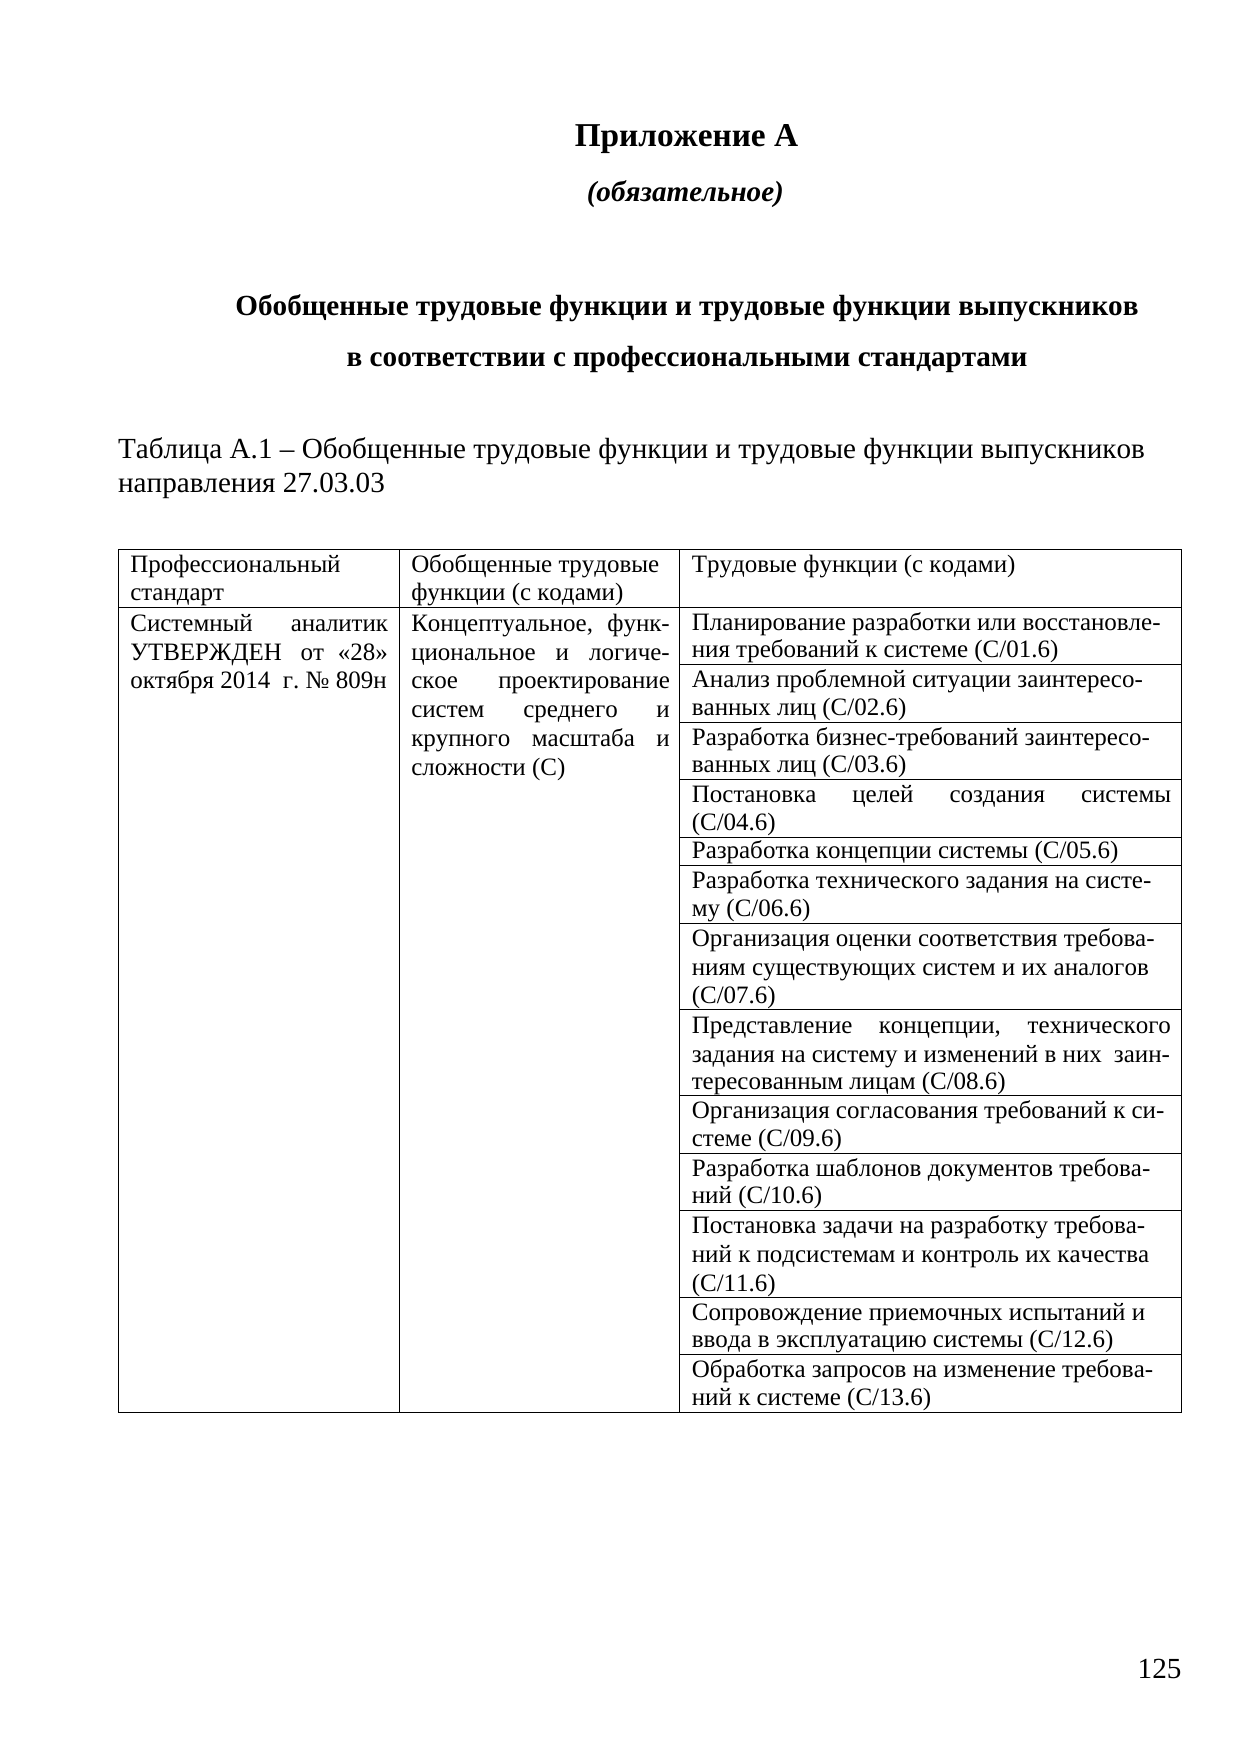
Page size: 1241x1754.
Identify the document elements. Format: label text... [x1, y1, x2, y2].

subtitle Обобщенные трудовые функции и трудовые функции выпускников в соответствии с профессиональными стандартами [235, 288, 1139, 373]
table_cell Разработка бизнес-требований заинтересо- ванных лиц (C/03.6) [680, 723, 1181, 779]
table_cell Сопровождение приемочных испытаний и ввода в эксплуатацию системы (С/12.6) [680, 1298, 1181, 1354]
text (обязательное) [202, 174, 1171, 207]
table_header Профессиональный стандарт [119, 550, 399, 607]
table_cell Представление концепции, технического задания на систему и изменений в них заин- тересованным лицам (С/08.6) [680, 1010, 1181, 1095]
table_cell Планирование разработки или восстановле- ния требований к системе (C/01.6) [680, 608, 1181, 664]
table_cell Анализ проблемной ситуации заинтересо- ванных лиц (C/02.6) [680, 665, 1181, 722]
subtitle Приложение А [202, 116, 1171, 154]
table_cell Организация оценки соответствия требова- ниям существующих систем и их аналогов (С/07.6) [680, 924, 1181, 1009]
table_cell Постановка целей создания системы (С/04.6) [680, 780, 1181, 837]
table_cell Разработка концепции системы (С/05.6) [680, 838, 1181, 865]
table_header Трудовые функции (с кодами) [680, 550, 1181, 607]
text Таблица А.1 – Обобщенные трудовые функции и трудовые функции выпускников направления 27.03.03 [118, 432, 1207, 499]
table_header Обобщенные трудовые функции (с кодами) [400, 550, 679, 607]
table_cell Обработка запросов на изменение требова- ний к системе (С/13.6) [680, 1355, 1181, 1412]
table_cell Системный аналитик УТВЕРЖДЕН от «28» октября 2014 г. № 809н [119, 608, 399, 1412]
table_cell Концептуальное, функ- циональное и логиче- ское проектирование систем среднего и крупного масштаба и сложности (С) [400, 608, 679, 1412]
table_cell Разработка шаблонов документов требова- ний (С/10.6) [680, 1154, 1181, 1210]
table_cell Разработка технического задания на систе- му (С/06.6) [680, 866, 1181, 923]
table_cell Организация согласования требований к си- стеме (С/09.6) [680, 1096, 1181, 1153]
table_cell Постановка задачи на разработку требова- ний к подсистемам и контроль их качества (С/11.6) [680, 1211, 1181, 1297]
